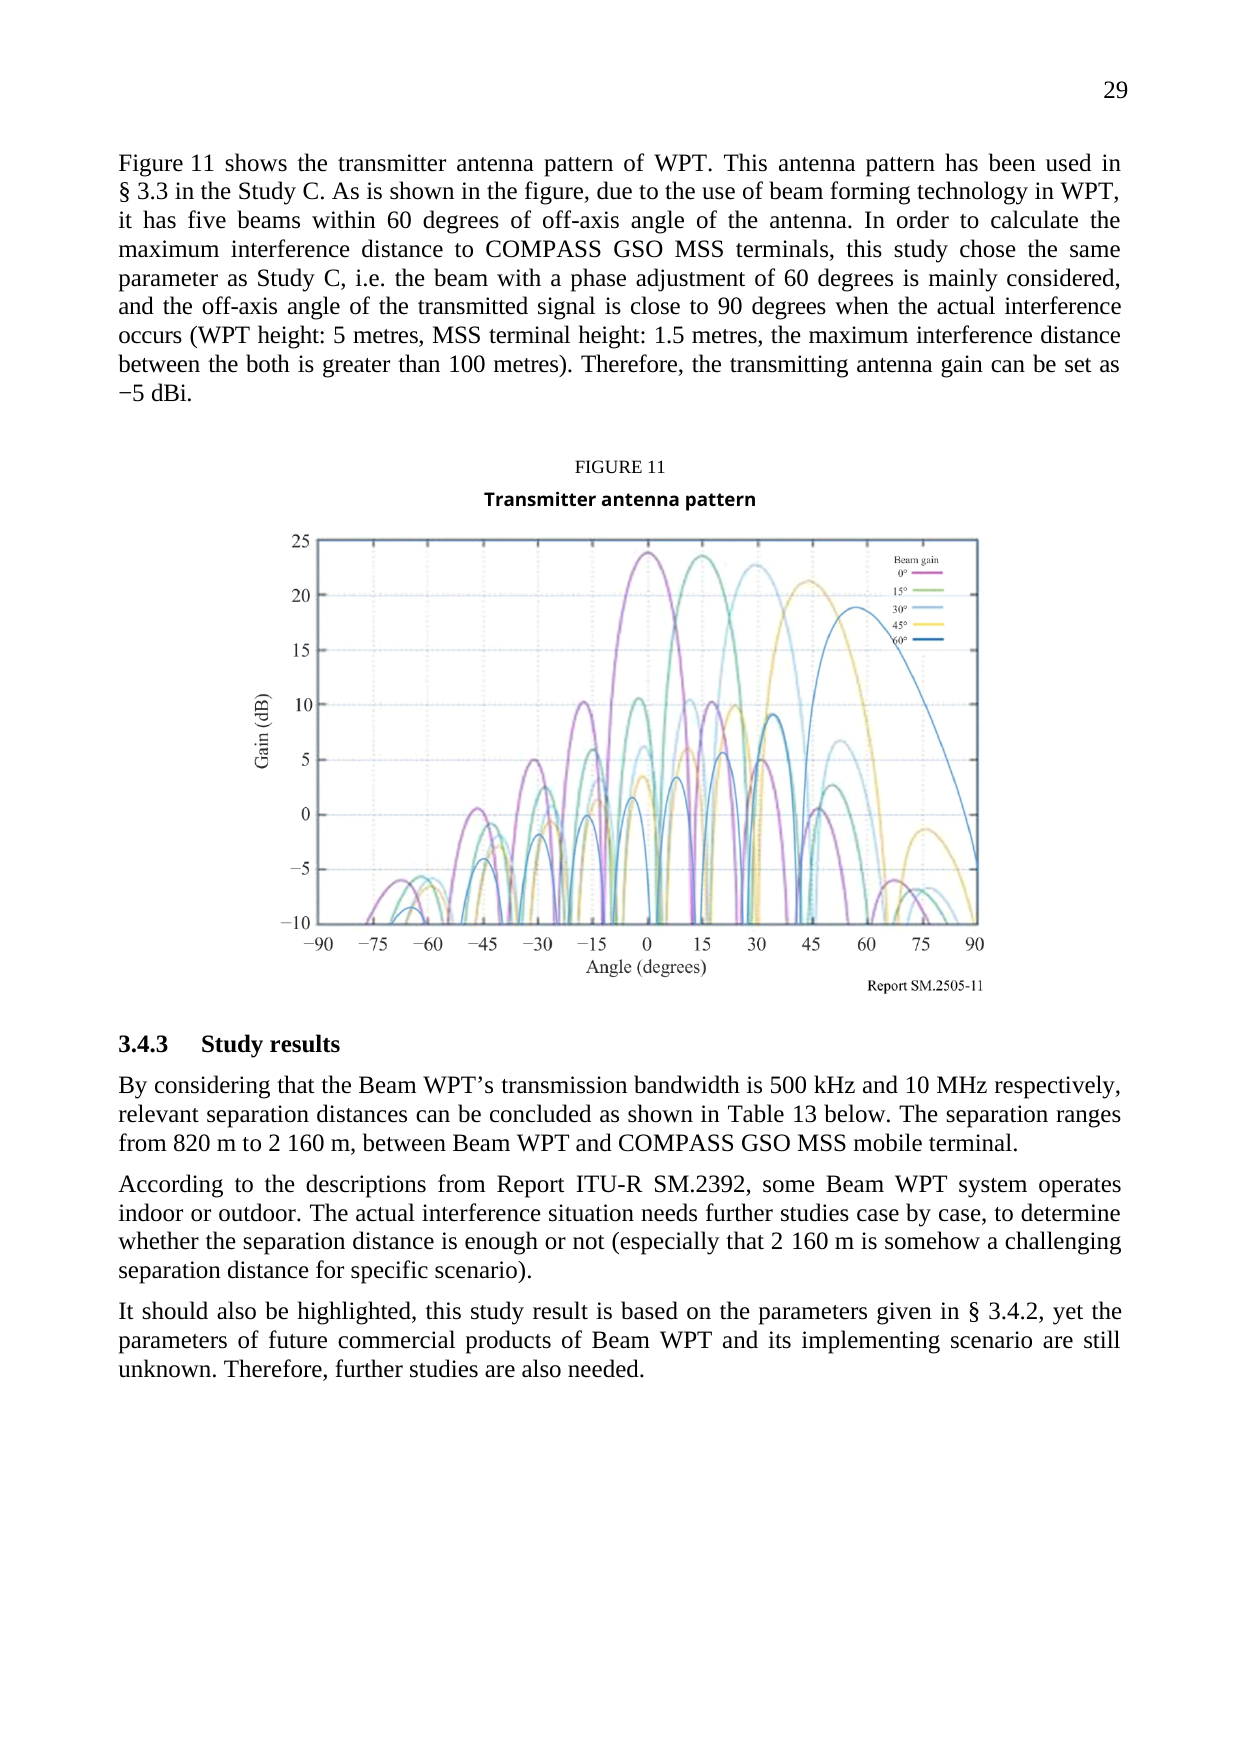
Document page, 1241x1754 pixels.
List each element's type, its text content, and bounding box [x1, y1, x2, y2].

title Transmitter antenna pattern [118, 486, 1122, 512]
text It should also be highlighted, this study result is based on the parameters given in § 3.4.2, yet the parameters of future commercial products of Beam WPT and its implementing scenario are still unknown. Therefore, further studies are also needed. [118, 1296, 1122, 1383]
text By considering that the Beam WPT’s transmission bandwidth is 500 kHz and 10 MHz respectively, relevant separation distances can be concluded as shown in Table 13 below. The separation ranges from 820 m to 2 160 m, between Beam WPT and COMPASS GSO MSS mobile terminal. [118, 1070, 1122, 1156]
subtitle 3.4.3 Study results [118, 1029, 1122, 1058]
text According to the descriptions from Report ITU-R SM.2392, some Beam WPT system operates indoor or outdoor. The actual interference situation needs further studies case by case, to determine whether the separation distance is enough or not (especially that 2 160 m is somehow a challenging separation distance for specific scenario). [118, 1169, 1122, 1284]
text Figure 11 [118, 456, 1122, 478]
picture [244, 524, 996, 1004]
text Figure 11 shows the transmitter antenna pattern of WPT. This antenna pattern has been used in § 3.3 in the Study C. As is shown in the figure, due to the use of beam forming technology in WPT, it has five beams within 60 degrees of off-axis angle of the antenna. In order to calculate the maximum interference distance to COMPASS GSO MSS terminals, this study chose the same parameter as Study C, i.e. the beam with a phase adjustment of 60 degrees is mainly considered, and the off-axis angle of the transmitted signal is close to 90 degrees when the actual interference occurs (WPT height: 5 metres, MSS terminal height: 1.5 metres, the maximum interference distance between the both is greater than 100 metres). Therefore, the transmitting antenna gain can be set as −5 dBi. [118, 148, 1122, 406]
